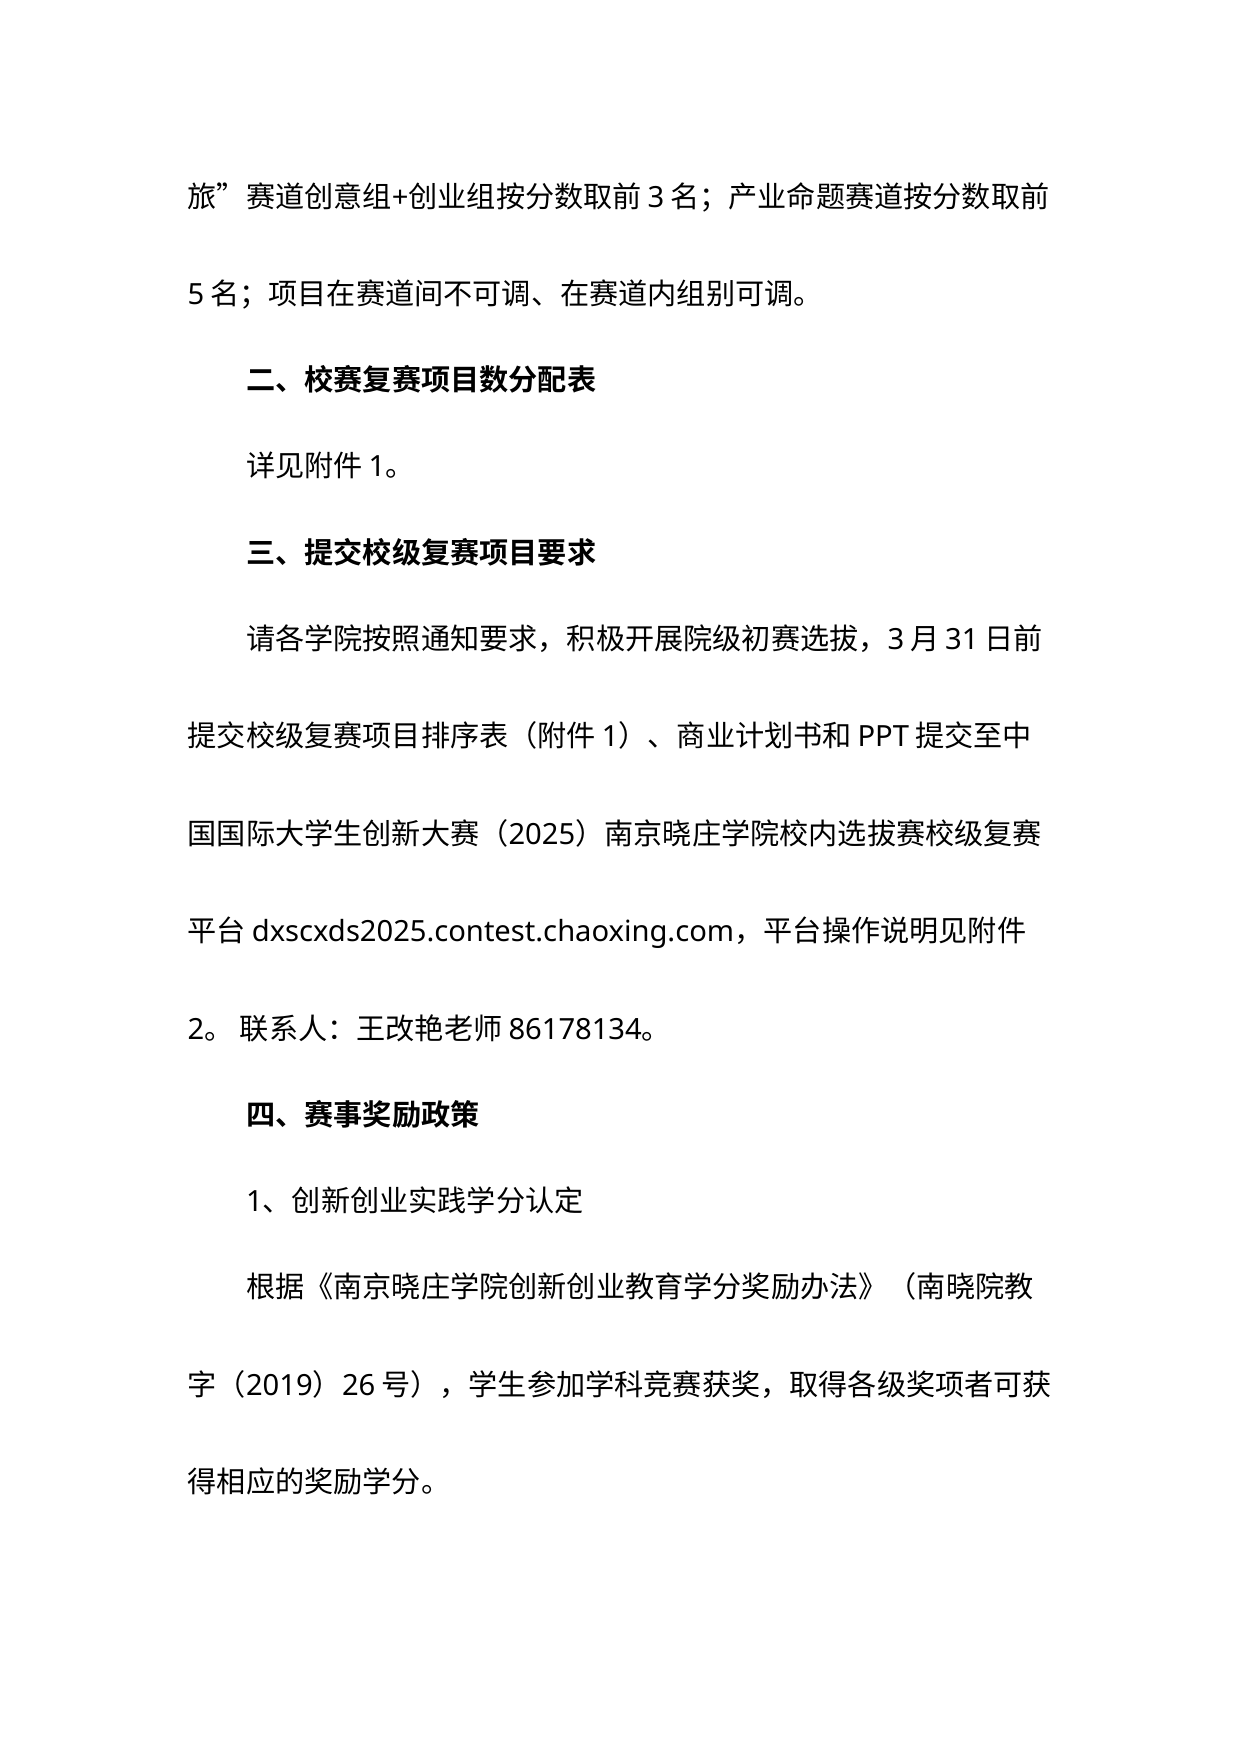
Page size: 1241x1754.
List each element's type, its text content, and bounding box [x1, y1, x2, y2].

text 请各学院按照通知要求，积极开展院级初赛选拔，3月31日前提交校级复赛项目排序表（附件1）、商业计划书和PPT提交至中国国际大学生创新大赛（2025）南京晓庄学院校内选拔赛校级复赛平台dxscxds2025.contest.chaoxing.com，平台操作说明见附件2。 联系人：王改艳老师86178134。 [187, 604, 1053, 1059]
text 根据《南京晓庄学院创新创业教育学分奖励办法》（南晓院教字（2019）26号），学生参加学科竞赛获奖，取得各级奖项者可获得相应的奖励学分。 [187, 1252, 1053, 1512]
text 1、创新创业实践学分认定 [187, 1166, 1053, 1231]
text 详见附件1。 [187, 432, 1053, 497]
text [187, 162, 1053, 324]
text 三、提交校级复赛项目要求 [187, 518, 1053, 583]
text 四、赛事奖励政策 [187, 1080, 1053, 1145]
text 二、校赛复赛项目数分配表 [187, 346, 1053, 411]
